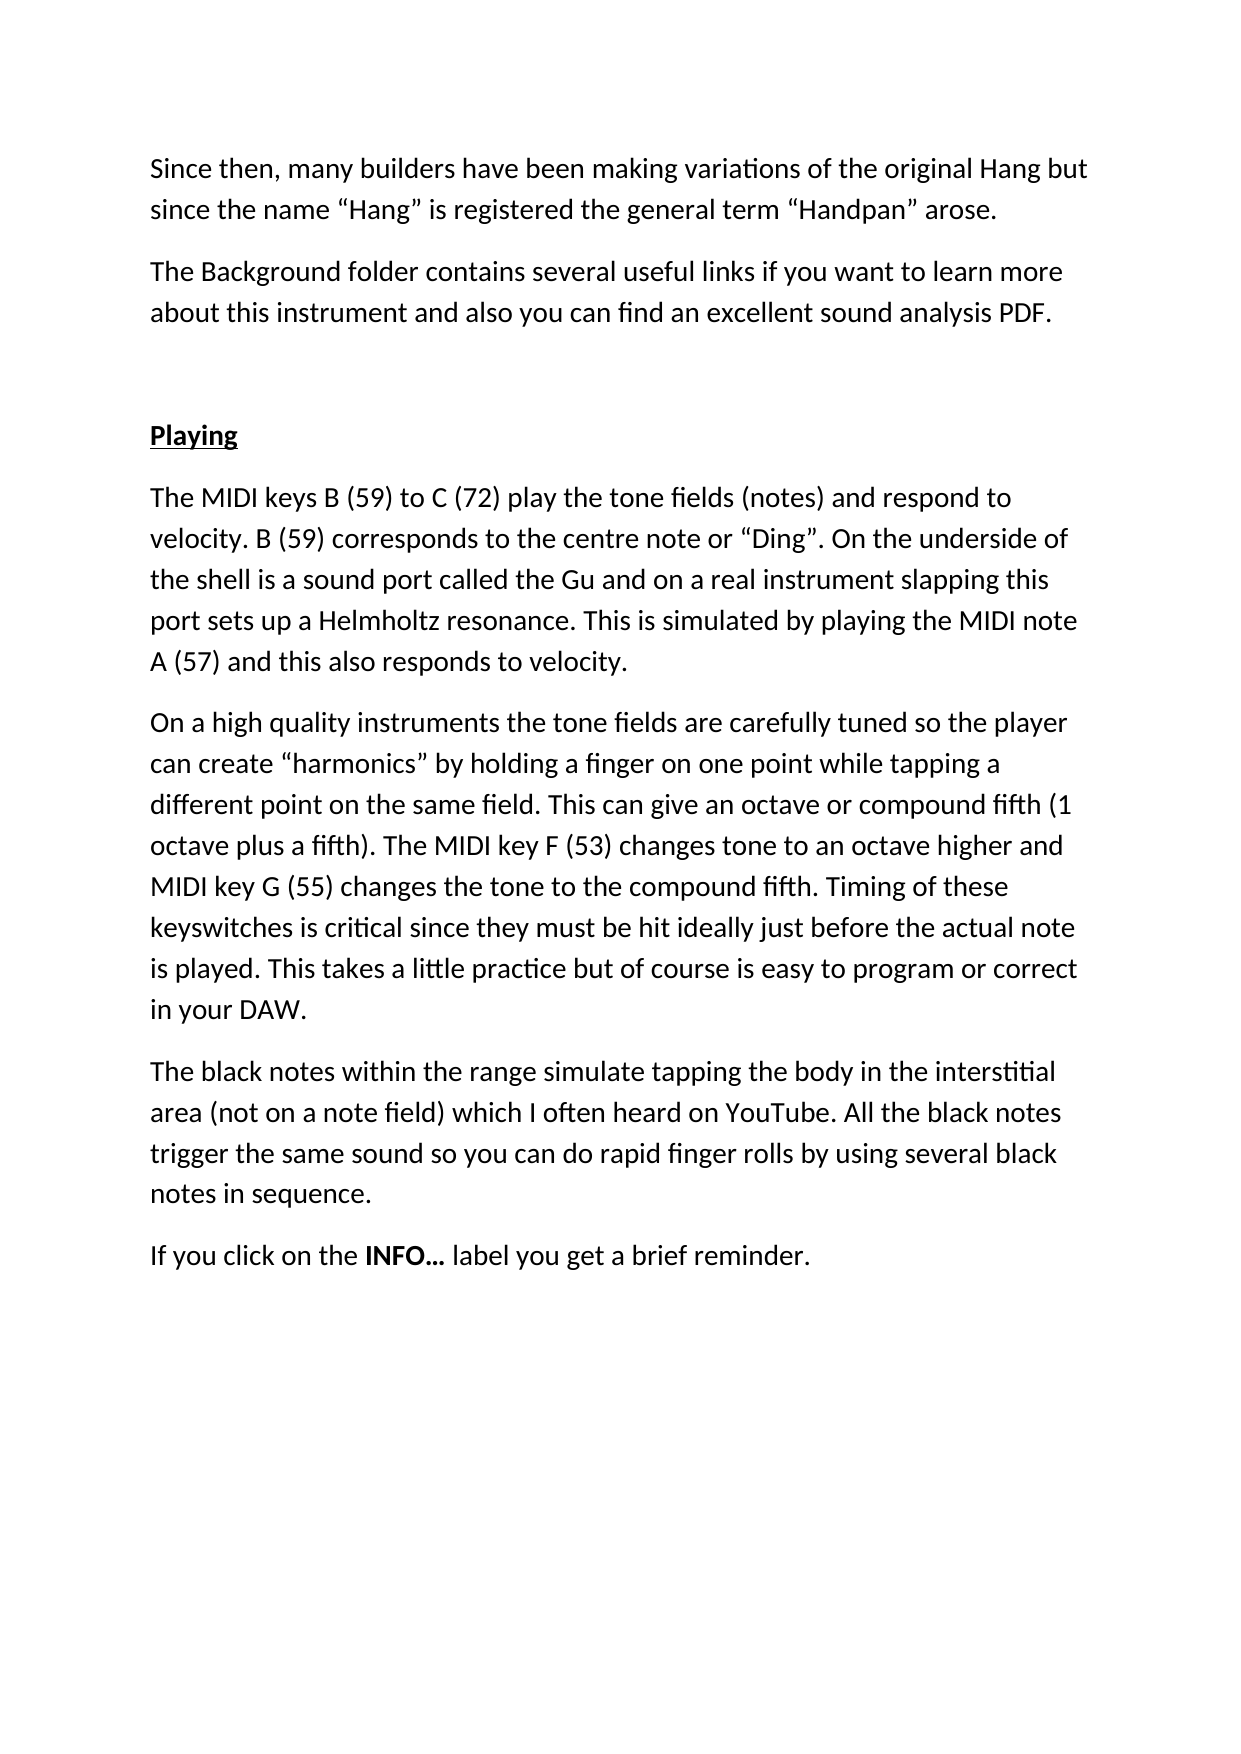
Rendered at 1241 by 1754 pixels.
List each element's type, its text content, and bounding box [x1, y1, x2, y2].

text The MIDI keys B (59) to C (72) play the tone fields (notes) and respond to velocity. B (59) corresponds to the centre note or “Ding”. On the underside of the shell is a sound port called the Gu and on a real instrument slapping this port sets up a Helmholtz resonance. This is simulated by playing the MIDI note A (57) and this also responds to velocity. [150, 479, 1090, 678]
text If you click on the INFO… label you get a brief reminder. [150, 1237, 1090, 1273]
text Since then, many builders have been making variations of the original Hang but since the name “Hang” is registered the general term “Handpan” arose. [150, 150, 1090, 227]
text The Background folder contains several useful links if you want to learn more about this instrument and also you can find an excellent sound analysis PDF. [150, 253, 1090, 329]
text On a high quality instruments the tone fields are carefully tuned so the player can create “harmonics” by holding a finger on one point while tapping a different point on the same field. This can give an octave or compound fifth (1 octave plus a fifth). The MIDI key F (53) changes tone to an octave higher and MIDI key G (55) changes the tone to the compound fifth. Timing of these keyswitches is critical since they must be hit ideally just before the actual note is played. This takes a little practice but of course is easy to program or correct in your DAW. [150, 704, 1090, 1027]
text The black notes within the range simulate tapping the body in the interstitial area (not on a note field) which I often heard on YouTube. All the black notes trigger the same sound so you can do rapid finger rolls by using several black notes in sequence. [150, 1053, 1090, 1211]
text Playing [150, 417, 1090, 453]
